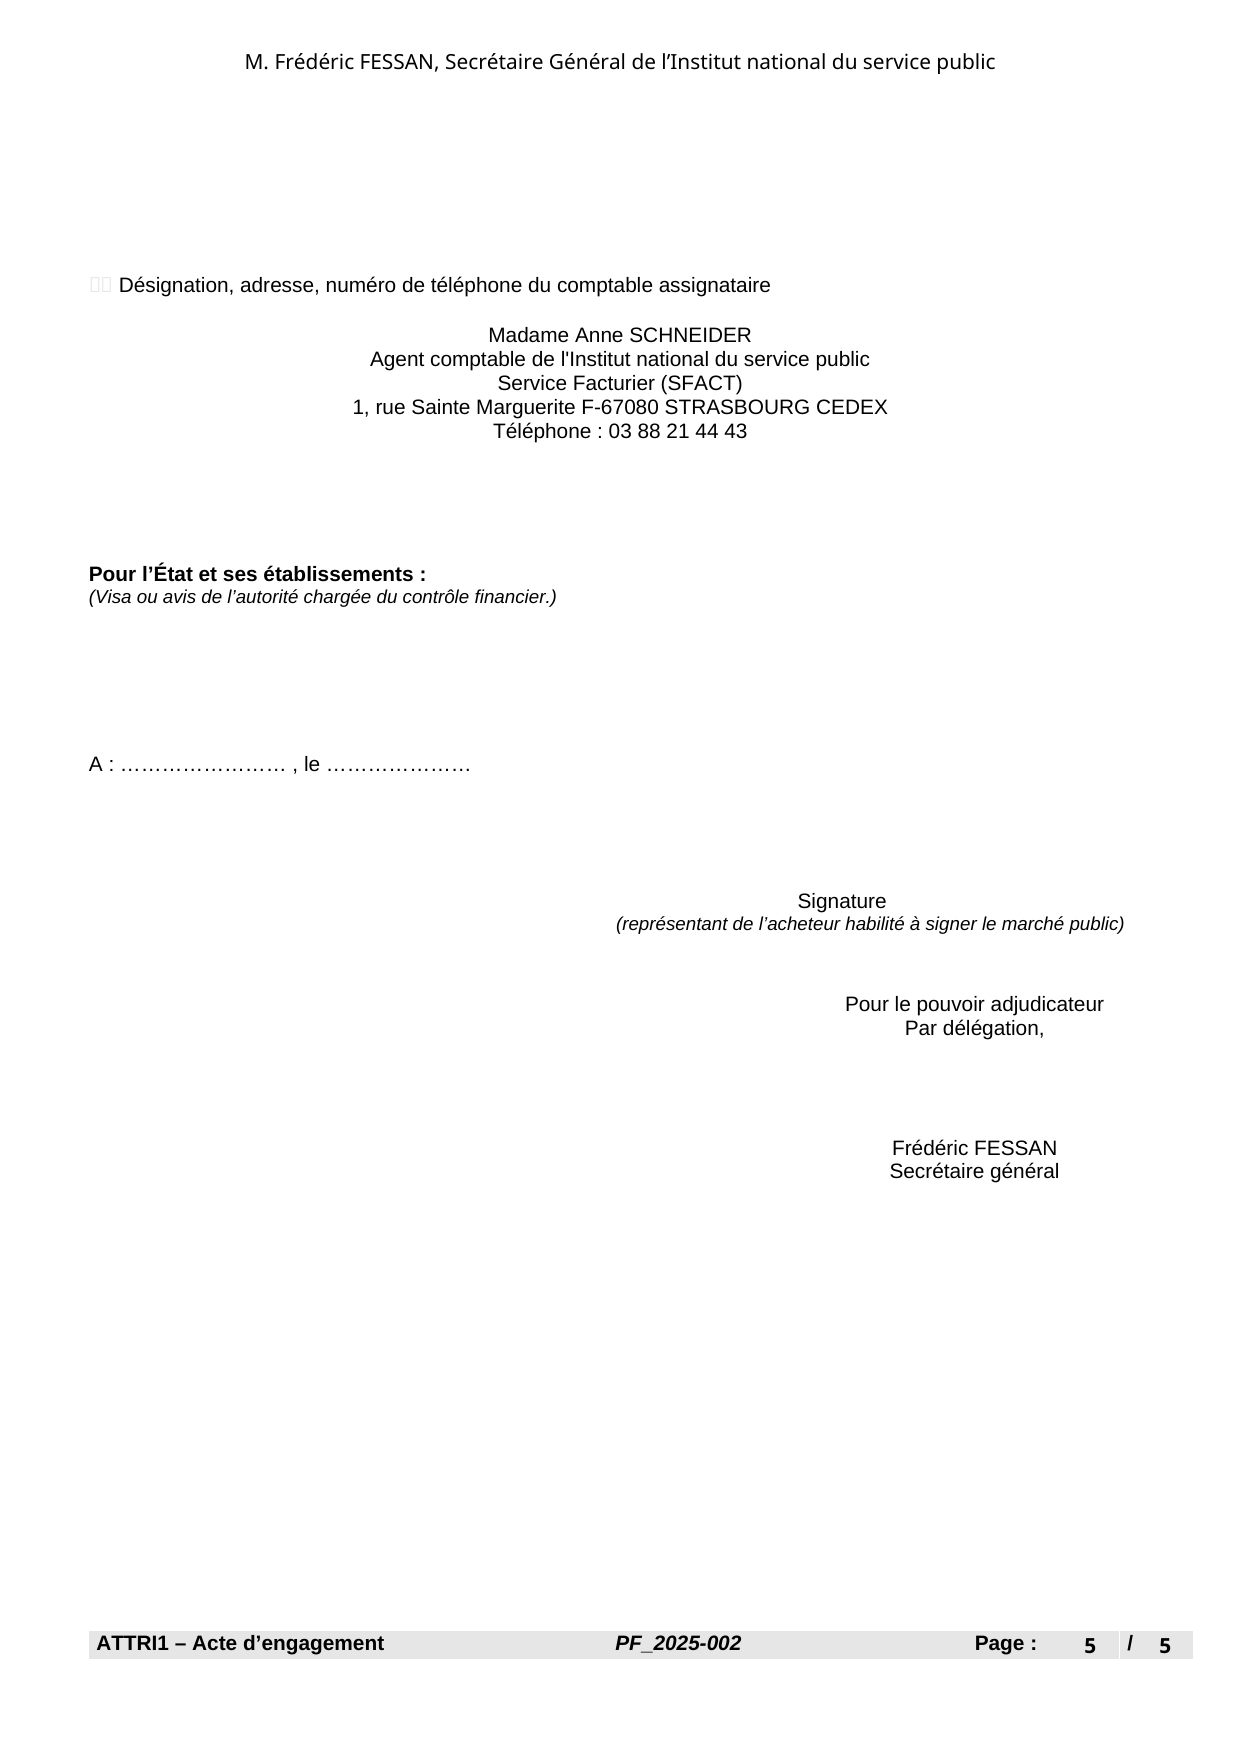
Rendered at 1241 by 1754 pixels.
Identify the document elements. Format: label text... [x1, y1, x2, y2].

text Signature [797, 889, 1152, 913]
text Service Facturier (SFACT) [89, 371, 1152, 394]
text Agent comptable de l'Institut national du service public [89, 347, 1152, 371]
text Frédéric FESSAN [797, 1135, 1152, 1159]
text Madame Anne SCHNEIDER [89, 323, 1152, 347]
text Téléphone : 03 88 21 44 43 [89, 418, 1152, 442]
text M. Frédéric FESSAN, Secrétaire Général de l’Institut national du service public [89, 47, 1152, 76]
text A : …………………… , le ………………… [89, 752, 1152, 776]
text (Visa ou avis de l’autorité chargée du contrôle financier.) [89, 586, 1152, 608]
text Pour l’État et ses établissements : [89, 562, 1152, 586]
text (représentant de l’acheteur habilité à signer le marché public) [591, 913, 1152, 935]
text 1, rue Sainte Marguerite F-67080 STRASBOURG CEDEX [89, 394, 1152, 418]
text Secrétaire général [797, 1159, 1152, 1183]
text Par délégation, [797, 1016, 1152, 1039]
text Pour le pouvoir adjudicateur [797, 992, 1152, 1016]
text  Désignation, adresse, numéro de téléphone du comptable assignataire [89, 270, 1152, 299]
